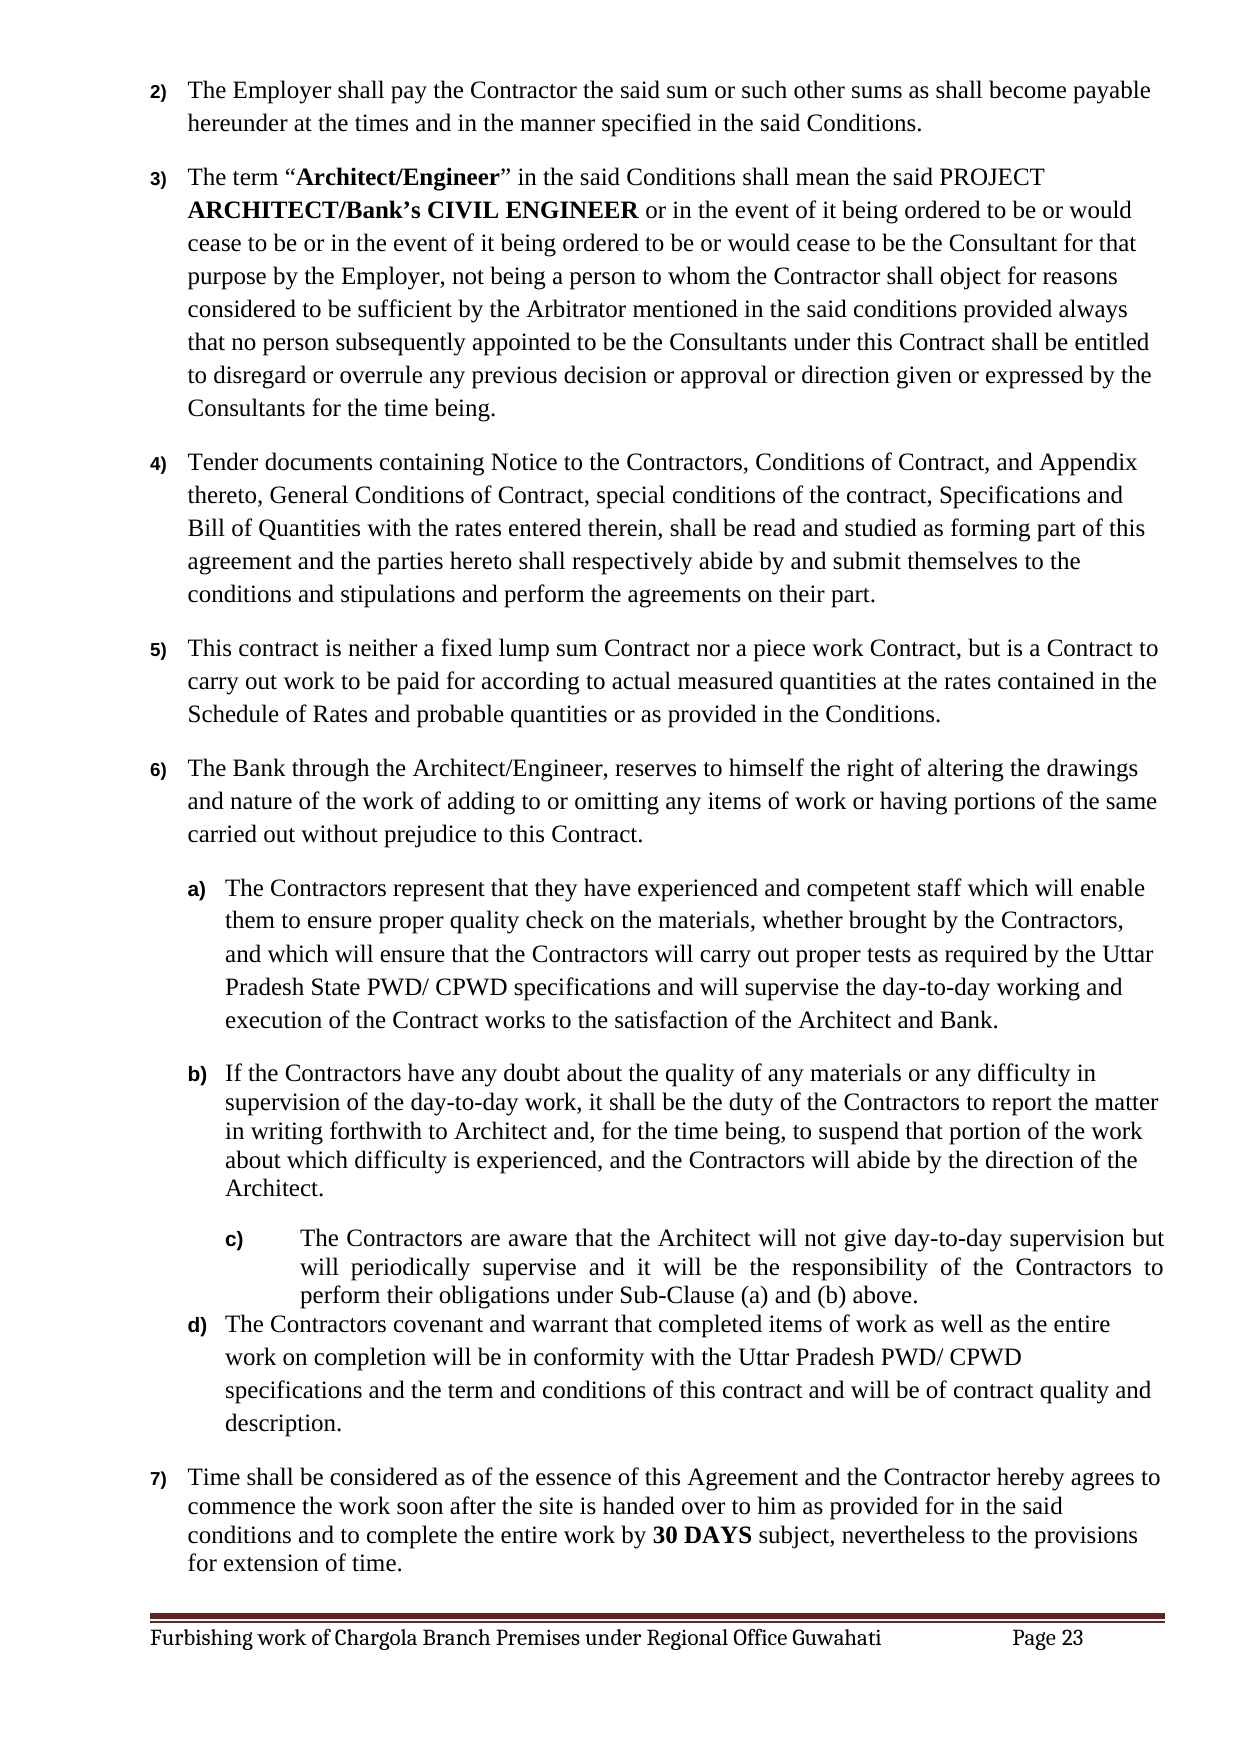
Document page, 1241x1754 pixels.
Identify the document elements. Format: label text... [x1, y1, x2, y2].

list The Contractors are aware that the Architect will not give day-to-day supervision but will periodically supervise and it will be the responsibility of the Contractors to perform their obligations under Sub-Clause (a) and (b) above. [225, 1223, 1165, 1309]
